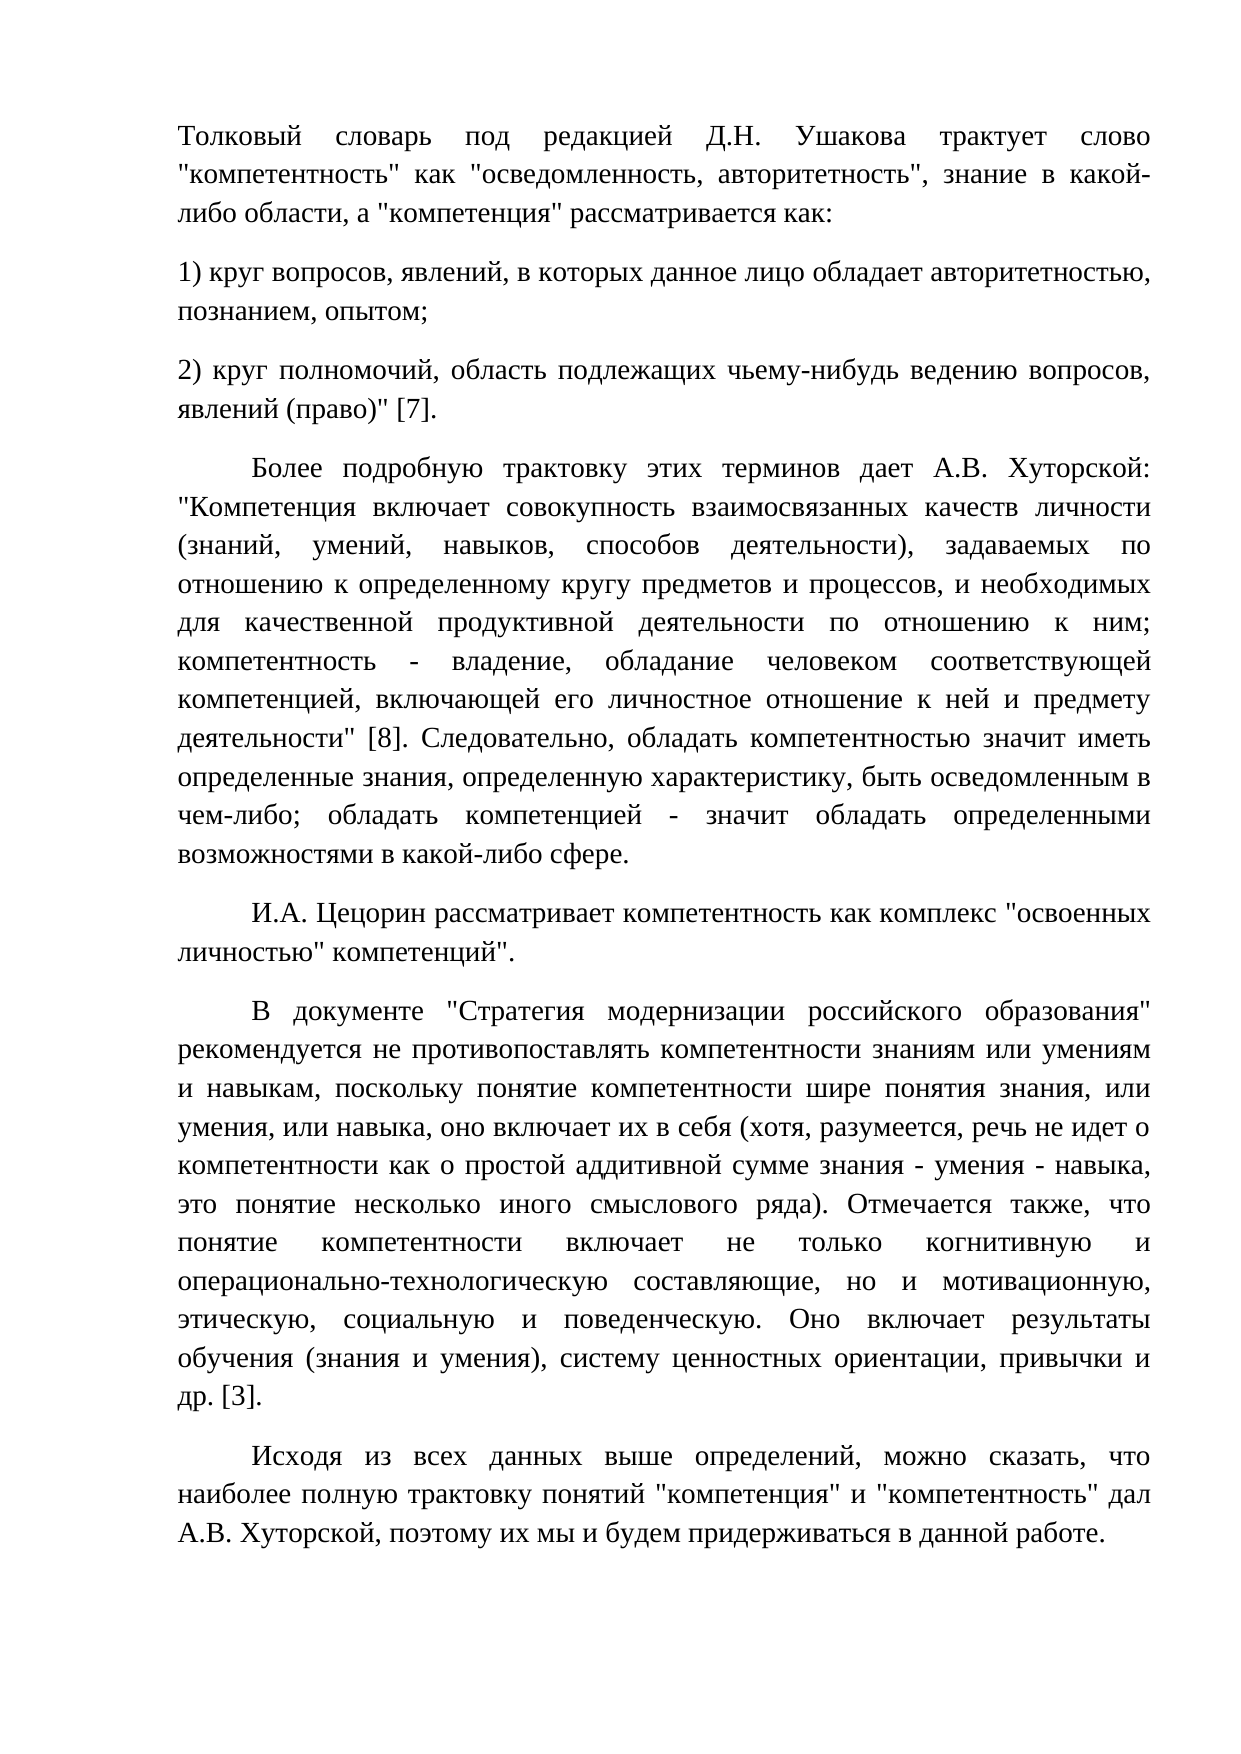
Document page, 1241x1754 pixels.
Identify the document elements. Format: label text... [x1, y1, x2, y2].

text И.А. Цецорин рассматривает компетентность как комплекс "освоенных личностью" компетенций". [177, 895, 1152, 967]
text В документе "Стратегия модернизации российского образования" рекомендуется не противопоставлять компетентности знаниям или умениям и навыкам, поскольку понятие компетентности шире понятия знания, или умения, или навыка, оно включает их в себя (хотя, разумеется, речь не идет о компетентности как о простой аддитивной сумме знания - умения - навыка, это понятие несколько иного смыслового ряда). Отмечается также, что понятие компетентности включает не только когнитивную и операционально-технологическую составляющие, но и мотивационную, этическую, социальную и поведенческую. Оно включает результаты обучения (знания и умения), систему ценностных ориентации, привычки и др. [3]. [177, 993, 1152, 1412]
text Толковый словарь под редакцией Д.Н. Ушакова трактует слово "компетентность" как "осведомленность, авторитетность", знание в какой-либо области, а "компетенция" рассматривается как: [177, 118, 1152, 229]
text 2) круг полномочий, область подлежащих чьему-нибудь ведению вопросов, явлений (право)" [7]. [177, 352, 1152, 424]
text 1) круг вопросов, явлений, в которых данное лицо обладает авторитетностью, познанием, опытом; [177, 254, 1152, 327]
text Более подробную трактовку этих терминов дает А.В. Хуторской: "Компетенция включает совокупность взаимосвязанных качеств личности (знаний, умений, навыков, способов деятельности), задаваемых по отношению к определенному кругу предметов и процессов, и необходимых для качественной продуктивной деятельности по отношению к ним; компетентность - владение, обладание человеком соответствующей компетенцией, включающей его личностное отношение к ней и предмету деятельности" [8]. Следовательно, обладать компетентностью значит иметь определенные знания, определенную характеристику, быть осведомленным в чем-либо; обладать компетенцией - значит обладать определенными возможностями в какой-либо сфере. [177, 450, 1152, 869]
text Исходя из всех данных выше определений, можно сказать, что наиболее полную трактовку понятий "компетенция" и "компетентность" дал А.В. Хуторской, поэтому их мы и будем придерживаться в данной работе. [177, 1438, 1152, 1548]
